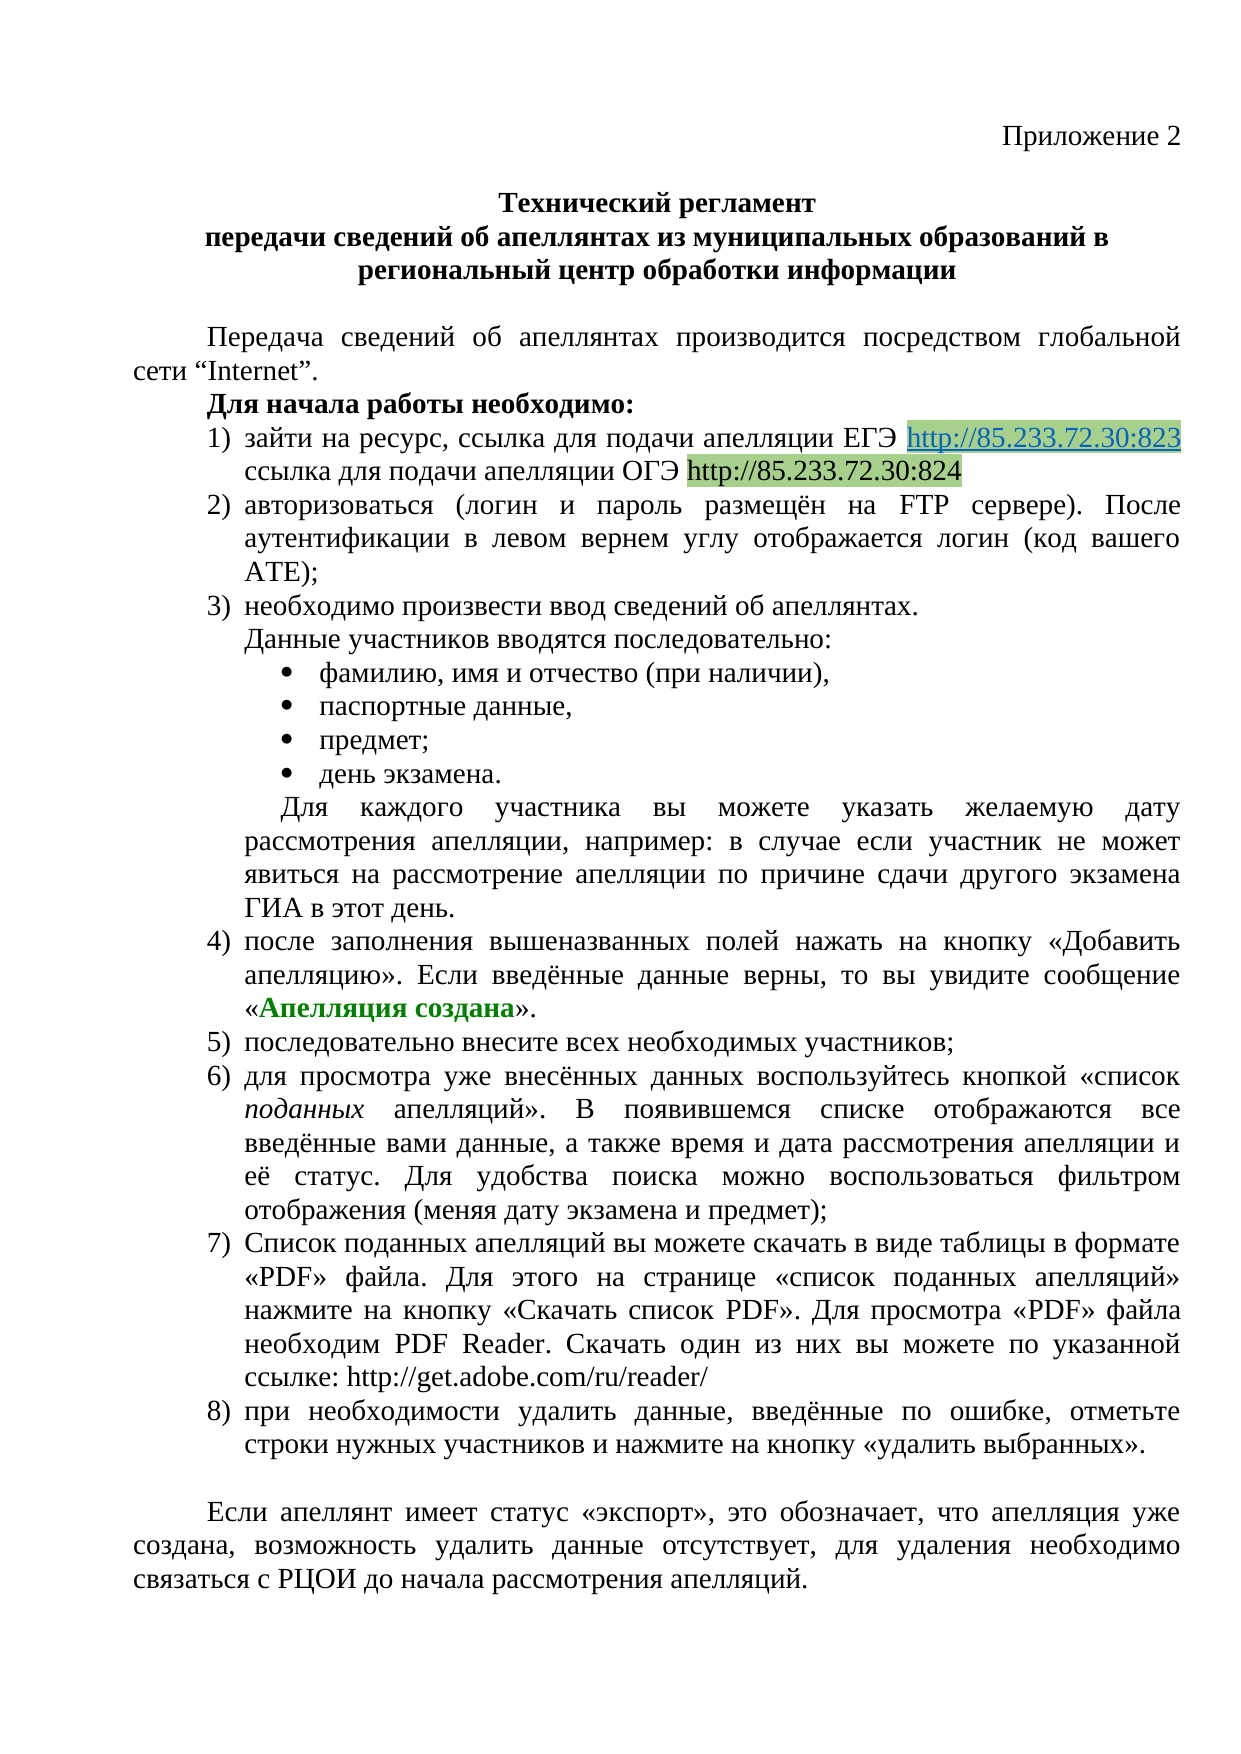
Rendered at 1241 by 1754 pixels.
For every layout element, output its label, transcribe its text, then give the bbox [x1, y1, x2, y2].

text Технический регламент [133, 185, 1181, 219]
list последовательно внесите всех необходимых участников; [207, 1024, 1181, 1058]
text Передача сведений об апеллянтах производится посредством глобальной сети “Internet”. [133, 319, 1181, 386]
list после заполнения вышеназванных полей нажать на кнопку «Добавить апелляцию». Если введённые данные верны, то вы увидите сообщение «Апелляция создана». [207, 923, 1181, 1024]
text Если апеллянт имеет статус «экспорт», это обозначает, что апелляция уже создана, возможность удалить данные отсутствует, для удаления необходимо связаться с РЦОИ до начала рассмотрения апелляций. [133, 1494, 1181, 1594]
list зайти на ресурс, ссылка для подачи апелляции ЕГЭ http://85.233.72.30:823 ссылка для подачи апелляции ОГЭ http://85.233.72.30:824 [207, 420, 1181, 487]
list необходимо произвести ввод сведений об апеллянтах. [207, 588, 1181, 621]
list Список поданных апелляций вы можете скачать в виде таблицы в формате «PDF» файла. Для этого на странице «список поданных апелляций» нажмите на кнопку «Скачать список PDF». Для просмотра «PDF» файла необходим PDF Reader. Скачать один из них вы можете по указанной ссылке: http://get.adobe.com/ru/reader/ [207, 1225, 1181, 1393]
list день экзамена. [282, 756, 1181, 789]
list при необходимости удалить данные, введённые по ошибке, отметьте строки нужных участников и нажмите на кнопку «удалить выбранных». [207, 1393, 1181, 1460]
list фамилию, имя и отчество (при наличии), [282, 655, 1181, 688]
text Данные участников вводятся последовательно: [244, 621, 1181, 655]
text Для начала работы необходимо: [133, 386, 1181, 420]
text Приложение 2 [133, 118, 1181, 152]
list авторизоваться (логин и пароль размещён на FTP сервере). После аутентификации в левом вернем углу отображается логин (код вашего АТЕ); [207, 487, 1181, 588]
list паспортные данные, [282, 688, 1181, 722]
list для просмотра уже внесённых данных воспользуйтесь кнопкой «список поданных апелляций». В появившемся списке отображаются все введённые вами данные, а также время и дата рассмотрения апелляции и её статус. Для удобства поиска можно воспользоваться фильтром отображения (меняя дату экзамена и предмет); [207, 1058, 1181, 1225]
text Для каждого участника вы можете указать желаемую дату рассмотрения апелляции, например: в случае если участник не может явиться на рассмотрение апелляции по причине сдачи другого экзамена ГИА в этот день. [244, 789, 1181, 923]
list предмет; [282, 722, 1181, 756]
text передачи сведений об апеллянтах из муниципальных образований в региональный центр обработки информации [133, 219, 1181, 286]
